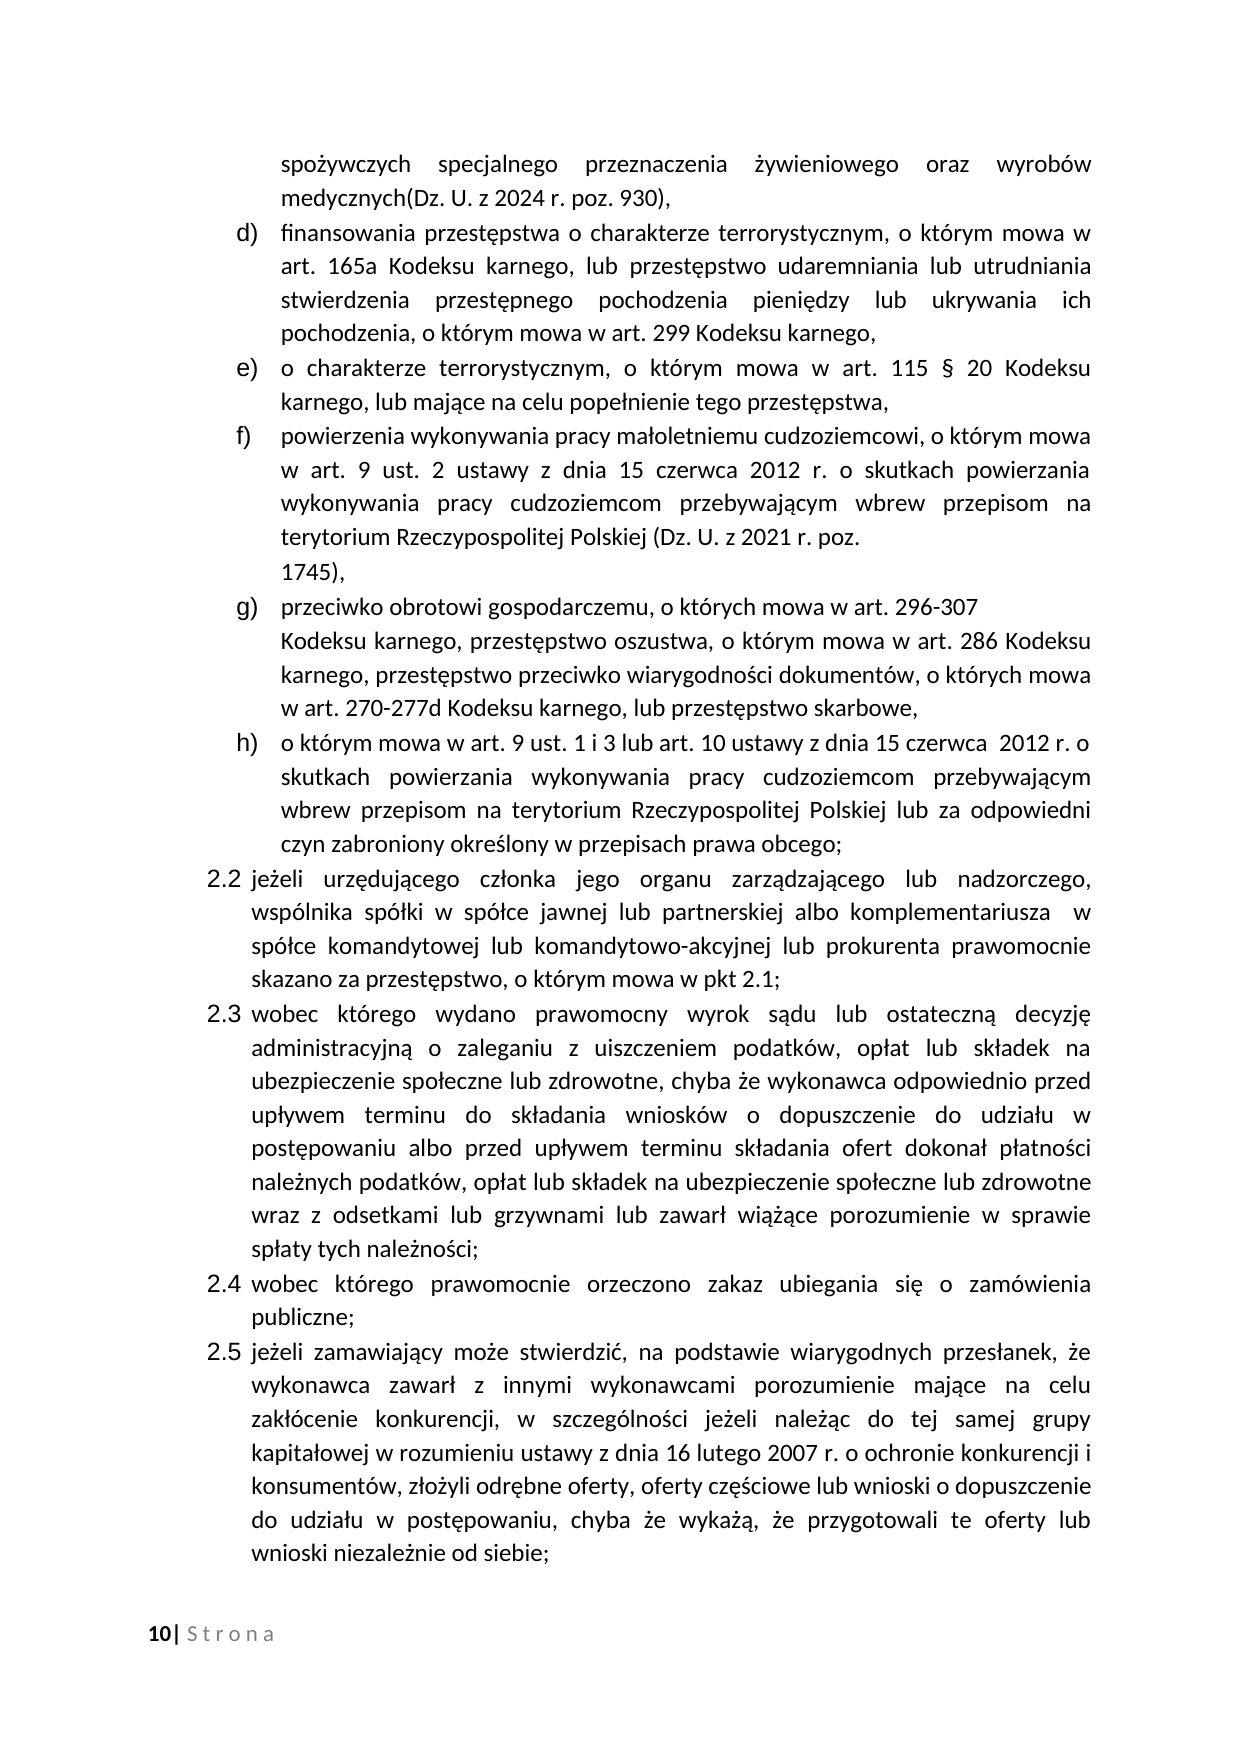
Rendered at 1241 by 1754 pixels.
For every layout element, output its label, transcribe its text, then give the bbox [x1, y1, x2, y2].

list wobec którego prawomocnie orzeczono zakaz ubiegania się o zamówienia publiczne; [207, 1268, 1092, 1332]
list przeciwko obrotowi gospodarczemu, o których mowa w art. 296-307 [236, 591, 1092, 621]
text Kodeksu karnego, przestępstwo oszustwa, o którym mowa w art. 286 Kodeksu karnego, przestępstwo przeciwko wiarygodności dokumentów, o których mowa w art. 270-277d Kodeksu karnego, lub przestępstwo skarbowe, [281, 625, 1092, 723]
list wobec którego wydano prawomocny wyrok sądu lub ostateczną decyzję administracyjną o zaleganiu z uiszczeniem podatków, opłat lub składek na ubezpieczenie społeczne lub zdrowotne, chyba że wykonawca odpowiednio przed upływem terminu do składania wniosków o dopuszczenie do udziału w postępowaniu albo przed upływem terminu składania ofert dokonał płatności należnych podatków, opłat lub składek na ubezpieczenie społeczne lub zdrowotne wraz z odsetkami lub grzywnami lub zawarł wiążące porozumienie w sprawie spłaty tych należności; [207, 998, 1092, 1263]
list o charakterze terrorystycznym, o którym mowa w art. 115 § 20 Kodeksu karnego, lub mające na celu popełnienie tego przestępstwa, [236, 352, 1092, 416]
list jeżeli zamawiający może stwierdzić, na podstawie wiarygodnych przesłanek, że wykonawca zawarł z innymi wykonawcami porozumienie mające na celu zakłócenie konkurencji, w szczególności jeżeli należąc do tej samej grupy kapitałowej w rozumieniu ustawy z dnia 16 lutego 2007 r. o ochronie konkurencji i konsumentów, złożyli odrębne oferty, oferty częściowe lub wnioski o dopuszczenie do udziału w postępowaniu, chyba że wykażą, że przygotowali te oferty lub wnioski niezależnie od siebie; [207, 1336, 1092, 1568]
list powierzenia wykonywania pracy małoletniemu cudzoziemcowi, o którym mowa w art. 9 ust. 2 ustawy z dnia 15 czerwca 2012 r. o skutkach powierzania wykonywania pracy cudzoziemcom przebywającym wbrew przepisom na terytorium Rzeczypospolitej Polskiej (Dz. U. z 2021 r. poz. [236, 420, 1092, 552]
list jeżeli urzędującego członka jego organu zarządzającego lub nadzorczego, wspólnika spółki w spółce jawnej lub partnerskiej albo komplementariusza w spółce komandytowej lub komandytowo-akcyjnej lub prokurenta prawomocnie skazano za przestępstwo, o którym mowa w pkt 2.1; [207, 863, 1092, 994]
list finansowania przestępstwa o charakterze terrorystycznym, o którym mowa w art. 165a Kodeksu karnego, lub przestępstwo udaremniania lub utrudniania stwierdzenia przestępnego pochodzenia pieniędzy lub ukrywania ich pochodzenia, o którym mowa w art. 299 Kodeksu karnego, [236, 217, 1092, 348]
text 1745), [281, 556, 1092, 586]
list o którym mowa w art. 9 ust. 1 i 3 lub art. 10 ustawy z dnia 15 czerwca 2012 r. o skutkach powierzania wykonywania pracy cudzoziemcom przebywającym wbrew przepisom na terytorium Rzeczypospolitej Polskiej lub za odpowiedni czyn zabroniony określony w przepisach prawa obcego; [236, 727, 1092, 858]
text spożywczych specjalnego przeznaczenia żywieniowego oraz wyrobów medycznych(Dz. U. z 2024 r. poz. 930), [281, 148, 1092, 212]
